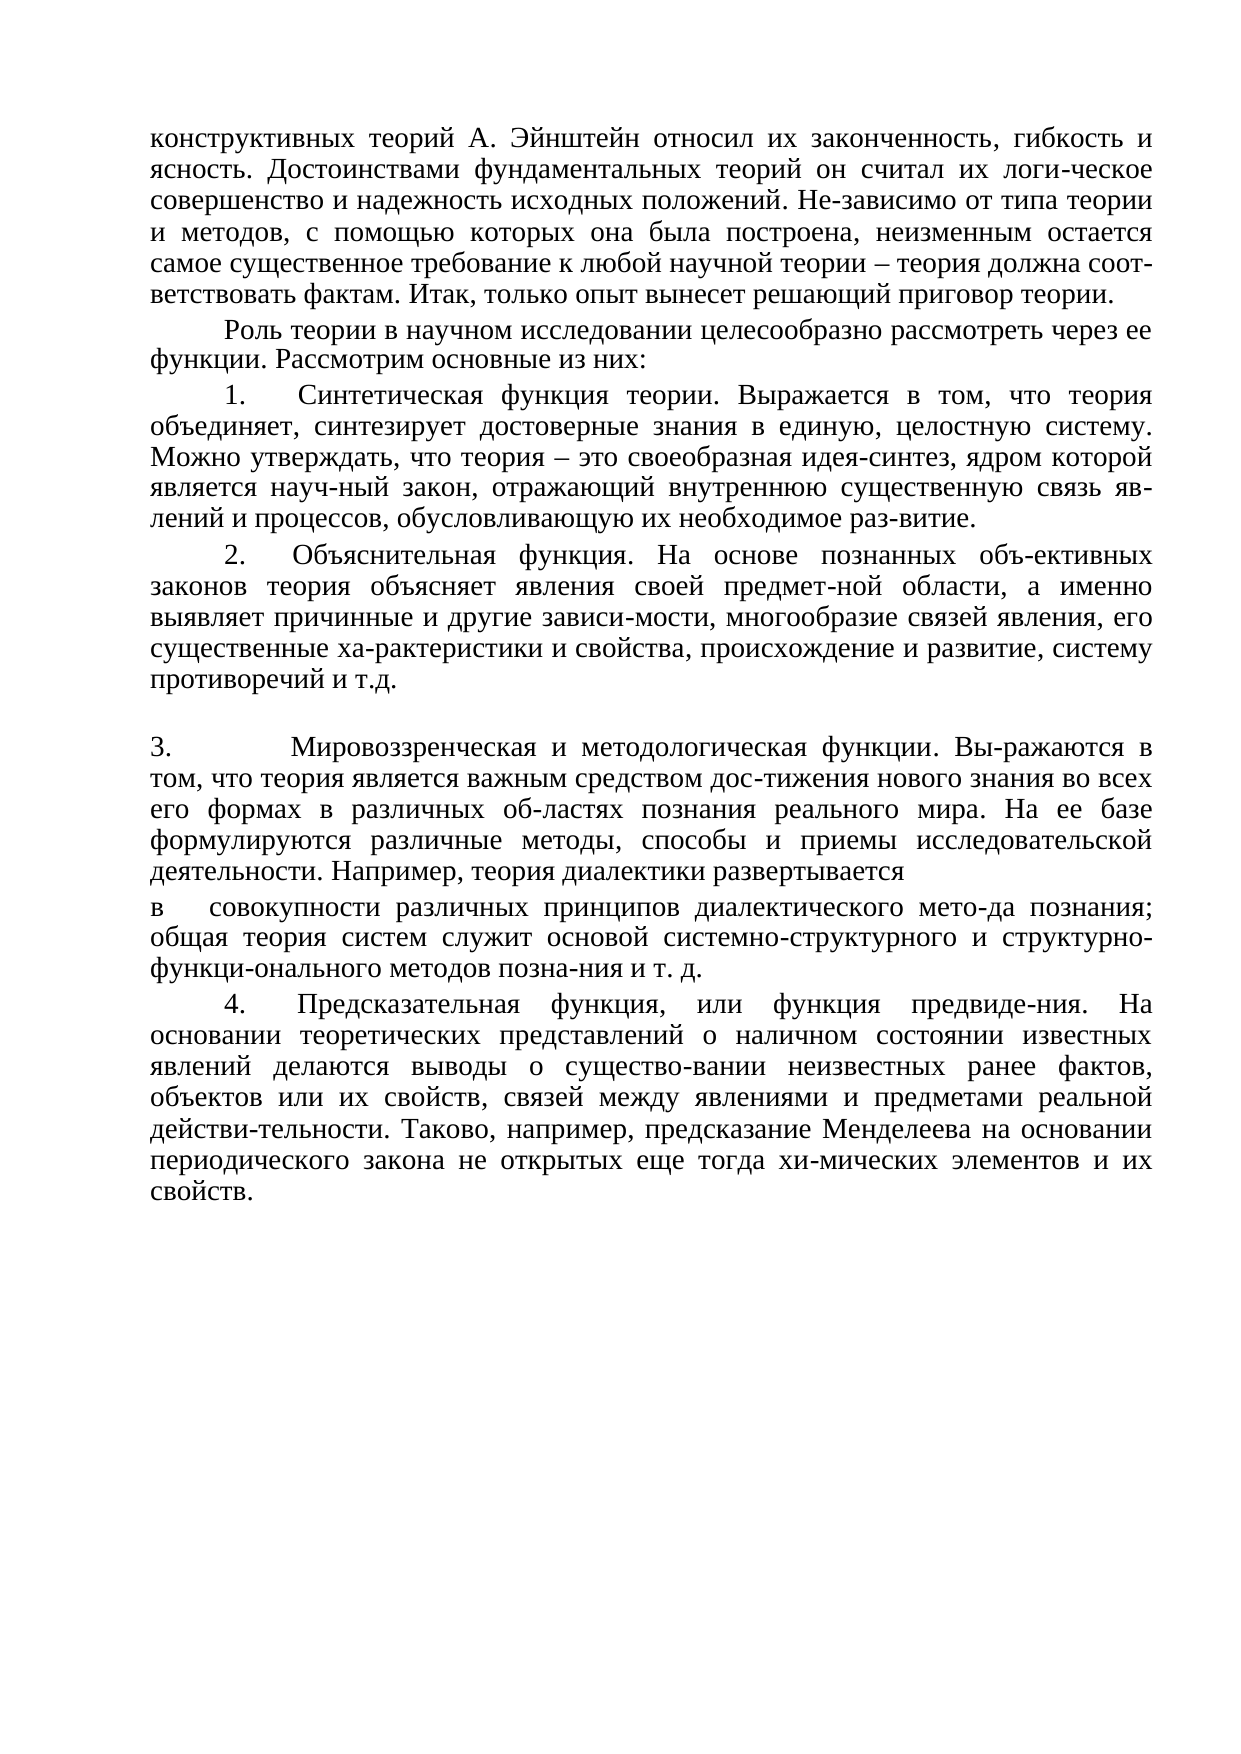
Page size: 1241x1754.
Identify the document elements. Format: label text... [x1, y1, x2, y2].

list Предсказательная функция, или функция предвиде-ния. На основании теоретических представлений о наличном состоянии известных явлений делаются выводы о существо-вании неизвестных ранее фактов, объектов или их свойств, связей между явлениями и предметами реальной действи-тельности. Таково, например, предсказание Менделеева на основании периодического закона не открытых еще тогда хи-мических элементов и их свойств. [150, 988, 1153, 1207]
list Объяснительная функция. На основе познанных объ-ективных законов теория объясняет явления своей предмет-ной области, а именно выявляет причинные и другие зависи-мости, многообразие связей явления, его существенные ха-рактеристики и свойства, происхождение и развитие, систему противоречий и т.д. [150, 540, 1153, 694]
list совокупности различных принципов диалектического мето-да познания; общая теория систем служит основой системно-структурного и структурно-функци-онального методов позна-ния и т. д. [150, 892, 1153, 983]
text Роль теории в научном исследовании целесообразно рассмотреть через ее функции. Рассмотрим основные из них: [150, 316, 1153, 375]
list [150, 122, 1153, 310]
list Мировоззренческая и методологическая функции. Вы-ражаются в том, что теория является важным средством дос-тижения нового знания во всех его формах в различных об-ластях познания реального мира. На ее базе формулируются различные методы, способы и приемы исследовательской деятельности. Например, теория диалектики развертывается [150, 732, 1153, 887]
list Синтетическая функция теории. Выражается в том, что теория объединяет, синтезирует достоверные знания в единую, целостную систему. Можно утверждать, что теория – это своеобразная идея-синтез, ядром которой является науч-ный закон, отражающий внутреннюю существенную связь яв-лений и процессов, обусловливающую их необходимое раз-витие. [150, 379, 1153, 534]
